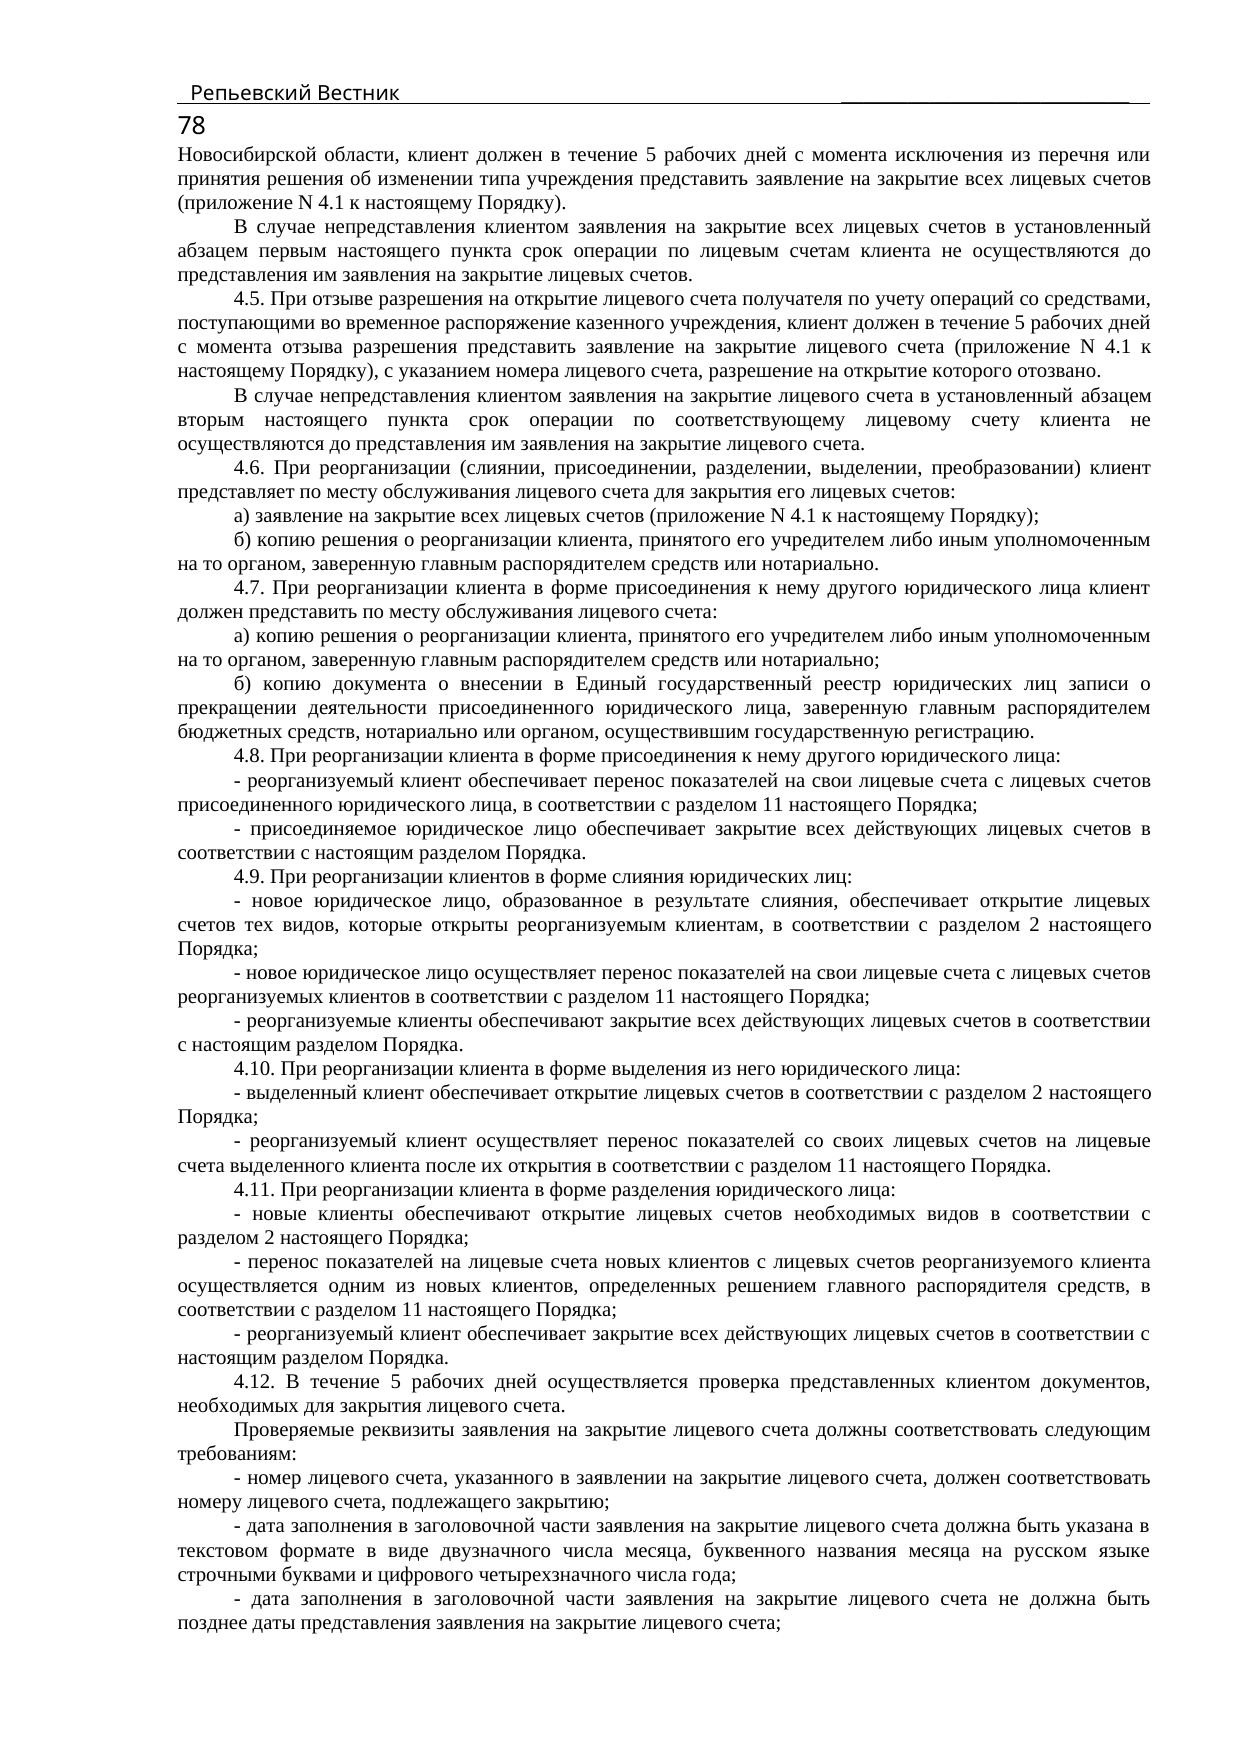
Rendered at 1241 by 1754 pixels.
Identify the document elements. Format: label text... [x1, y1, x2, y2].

text - реорганизуемый клиент обеспечивает закрытие всех действующих лицевых счетов в соответствии с настоящим разделом Порядка. [177, 1321, 1152, 1369]
text - реорганизуемый клиент осуществляет перенос показателей со своих лицевых счетов на лицевые счета выделенного клиента после их открытия в соответствии с разделом 11 настоящего Порядка. [177, 1128, 1152, 1177]
text В случае непредставления клиентом заявления на закрытие всех лицевых счетов в установленный абзацем первым настоящего пункта срок операции по лицевым счетам клиента не осуществляются до представления им заявления на закрытие лицевых счетов. [177, 214, 1152, 286]
text 4.9. При реорганизации клиентов в форме слияния юридических лиц: [177, 864, 1152, 888]
text а) заявление на закрытие всех лицевых счетов (приложение N 4.1 к настоящему Порядку); [177, 503, 1152, 527]
text - присоединяемое юридическое лицо обеспечивает закрытие всех действующих лицевых счетов в соответствии с настоящим разделом Порядка. [177, 816, 1152, 864]
text - выделенный клиент обеспечивает открытие лицевых счетов в соответствии с разделом 2 настоящего Порядка; [177, 1080, 1152, 1128]
text 4.6. При реорганизации (слиянии, присоединении, разделении, выделении, преобразовании) клиент представляет по месту обслуживания лицевого счета для закрытия его лицевых счетов: [177, 455, 1152, 503]
text Проверяемые реквизиты заявления на закрытие лицевого счета должны соответствовать следующим требованиям: [177, 1417, 1152, 1465]
text 4.5. При отзыве разрешения на открытие лицевого счета получателя по учету операций со средствами, поступающими во временное распоряжение казенного учреждения, клиент должен в течение 5 рабочих дней с момента отзыва разрешения представить заявление на закрытие лицевого счета (приложение N 4.1 к настоящему Порядку), с указанием номера лицевого счета, разрешение на открытие которого отозвано. [177, 286, 1152, 382]
text В случае непредставления клиентом заявления на закрытие лицевого счета в установленный абзацем вторым настоящего пункта срок операции по соответствующему лицевому счету клиента не осуществляются до представления им заявления на закрытие лицевого счета. [177, 382, 1152, 455]
text - реорганизуемые клиенты обеспечивают закрытие всех действующих лицевых счетов в соответствии с настоящим разделом Порядка. [177, 1008, 1152, 1056]
text 4.10. При реорганизации клиента в форме выделения из него юридического лица: [177, 1056, 1152, 1080]
text б) копию документа о внесении в Единый государственный реестр юридических лиц записи о прекращении деятельности присоединенного юридического лица, заверенную главным распорядителем бюджетных средств, нотариально или органом, осуществившим государственную регистрацию. [177, 671, 1152, 743]
text 4.8. При реорганизации клиента в форме присоединения к нему другого юридического лица: [177, 743, 1152, 767]
text - реорганизуемый клиент обеспечивает перенос показателей на свои лицевые счета с лицевых счетов присоединенного юридического лица, в соответствии с разделом 11 настоящего Порядка; [177, 767, 1152, 816]
text - новые клиенты обеспечивают открытие лицевых счетов необходимых видов в соответствии с разделом 2 настоящего Порядка; [177, 1201, 1152, 1249]
text - перенос показателей на лицевые счета новых клиентов с лицевых счетов реорганизуемого клиента осуществляется одним из новых клиентов, определенных решением главного распорядителя средств, в соответствии с разделом 11 настоящего Порядка; [177, 1249, 1152, 1321]
text - номер лицевого счета, указанного в заявлении на закрытие лицевого счета, должен соответствовать номеру лицевого счета, подлежащего закрытию; [177, 1465, 1152, 1513]
text 4.12. В течение 5 рабочих дней осуществляется проверка представленных клиентом документов, необходимых для закрытия лицевого счета. [177, 1369, 1152, 1417]
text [177, 142, 1152, 214]
text - дата заполнения в заголовочной части заявления на закрытие лицевого счета не должна быть позднее даты представления заявления на закрытие лицевого счета; [177, 1586, 1152, 1634]
text а) копию решения о реорганизации клиента, принятого его учредителем либо иным уполномоченным на то органом, заверенную главным распорядителем средств или нотариально; [177, 623, 1152, 671]
text - дата заполнения в заголовочной части заявления на закрытие лицевого счета должна быть указана в текстовом формате в виде двузначного числа месяца, буквенного названия месяца на русском языке строчными буквами и цифрового четырехзначного числа года; [177, 1513, 1152, 1586]
text 4.7. При реорганизации клиента в форме присоединения к нему другого юридического лица клиент должен представить по месту обслуживания лицевого счета: [177, 575, 1152, 623]
text - новое юридическое лицо осуществляет перенос показателей на свои лицевые счета с лицевых счетов реорганизуемых клиентов в соответствии с разделом 11 настоящего Порядка; [177, 960, 1152, 1008]
text б) копию решения о реорганизации клиента, принятого его учредителем либо иным уполномоченным на то органом, заверенную главным распорядителем средств или нотариально. [177, 527, 1152, 575]
text - новое юридическое лицо, образованное в результате слияния, обеспечивает открытие лицевых счетов тех видов, которые открыты реорганизуемым клиентам, в соответствии с разделом 2 настоящего Порядка; [177, 888, 1152, 960]
text 4.11. При реорганизации клиента в форме разделения юридического лица: [177, 1177, 1152, 1201]
